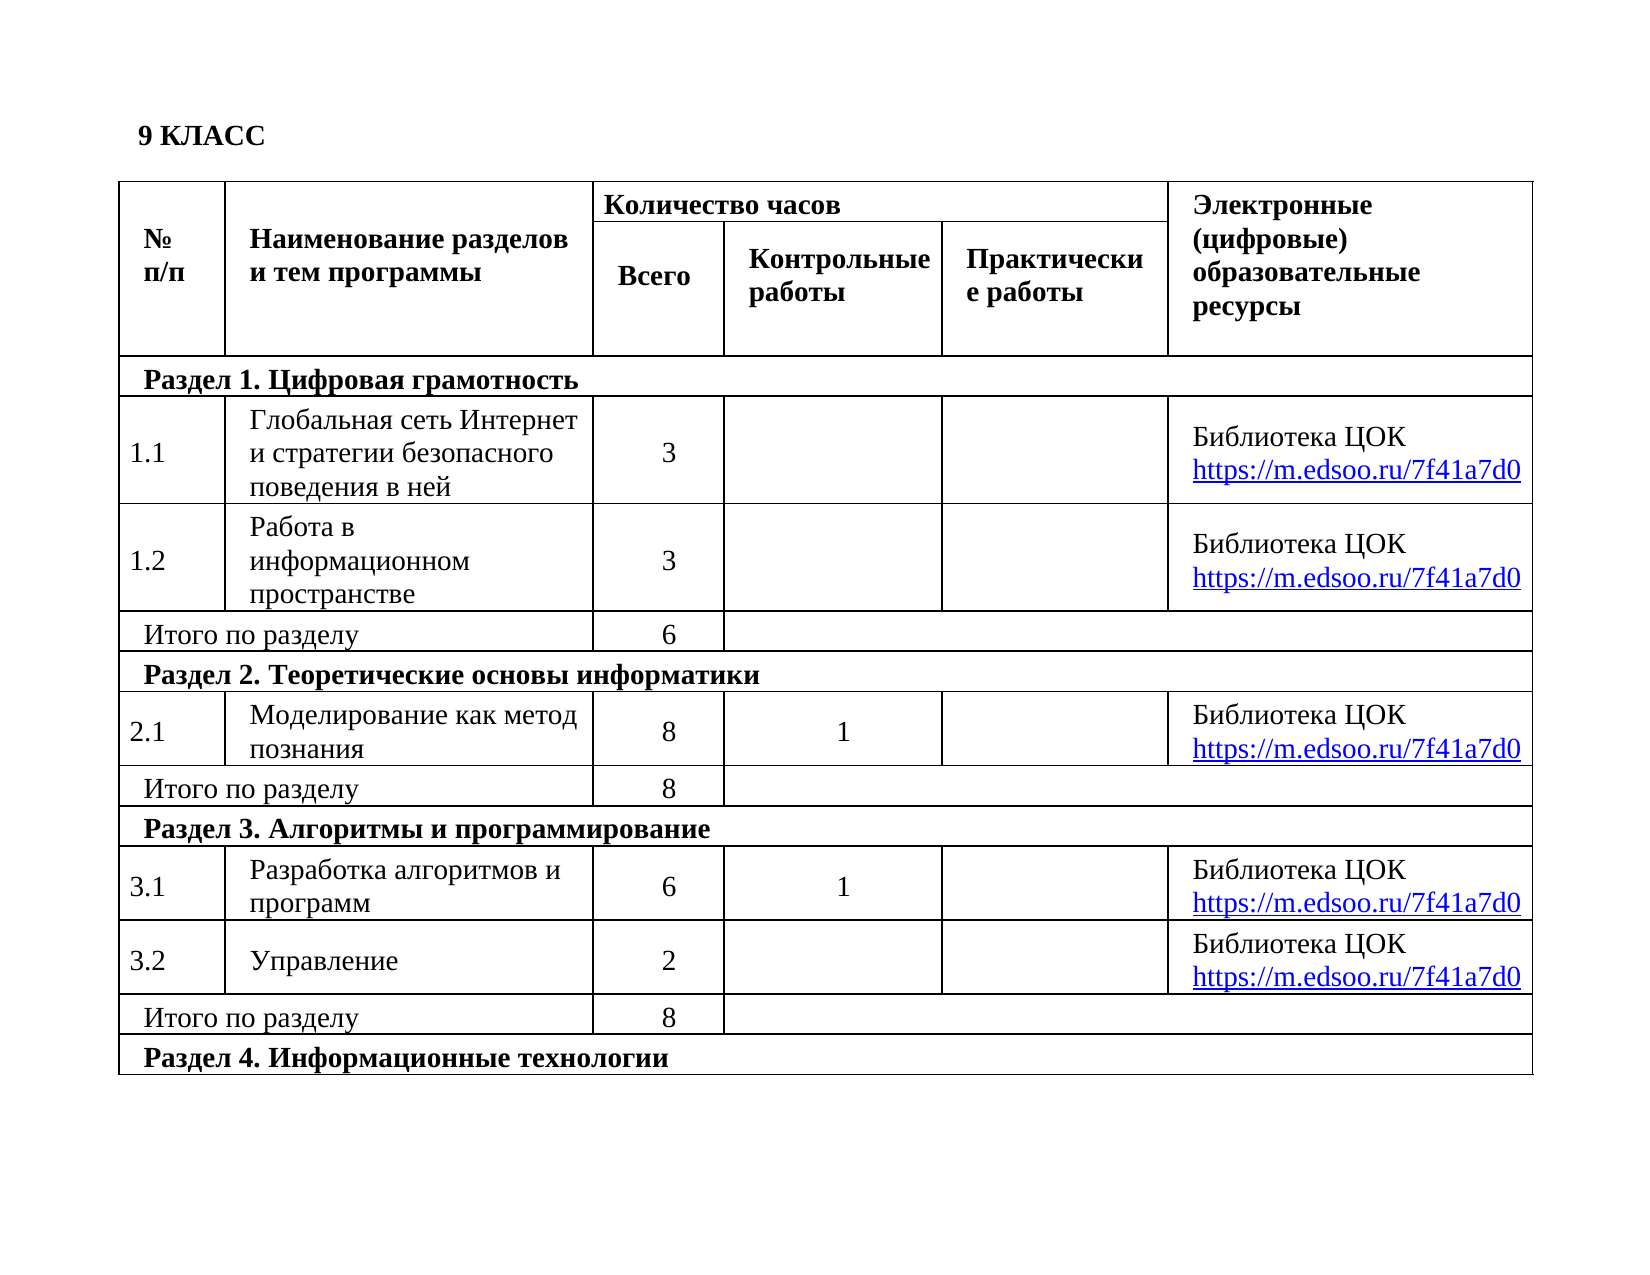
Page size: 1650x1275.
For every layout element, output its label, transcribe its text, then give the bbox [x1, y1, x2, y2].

table_cell [725, 504, 941, 610]
table_cell Глобальная сеть Интернет и стратегии безопасного поведения в ней [226, 397, 592, 503]
table_cell [725, 921, 941, 993]
table_cell [943, 504, 1167, 610]
table_cell Контрольные работы [725, 222, 941, 355]
text 9 КЛАСС [131, 118, 1532, 151]
table_cell Работа в информационном пространстве [226, 504, 592, 610]
table_cell 6 [594, 847, 723, 919]
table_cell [1169, 847, 1532, 919]
table_cell 1 [725, 692, 941, 764]
table_header Электронные (цифровые) образовательные ресурсы [1169, 182, 1532, 355]
table_cell 8 [594, 995, 723, 1033]
table_cell 2.1 [120, 692, 224, 764]
table_cell 6 [594, 612, 723, 650]
table_cell 1.1 [120, 397, 224, 503]
table_cell Итого по разделу [120, 995, 592, 1033]
table_cell [725, 397, 941, 503]
table_cell 3 [594, 397, 723, 503]
table_cell 8 [594, 766, 723, 805]
table_cell [943, 692, 1167, 764]
table_cell 1 [725, 847, 941, 919]
table_cell 3 [594, 504, 723, 610]
table_cell Итого по разделу [120, 612, 592, 650]
table_cell Библиотека ЦОК https://m.edsoo.ru/7f41a7d0 [1169, 504, 1532, 610]
table_cell Раздел 3. Алгоритмы и программирование [120, 807, 1532, 845]
table_cell [725, 995, 1532, 1033]
table_header Количество часов [594, 182, 1167, 221]
table_cell 3.1 [120, 847, 224, 919]
table_cell Моделирование как метод познания [226, 692, 592, 764]
table_cell Итого по разделу [120, 766, 592, 805]
table_cell Библиотека ЦОК https://m.edsoo.ru/7f41a7d0 [1169, 397, 1532, 503]
table_cell [943, 397, 1167, 503]
table_cell 3.2 [120, 921, 224, 993]
table_cell [943, 847, 1167, 919]
table_header Наименование разделов и тем программы [226, 182, 592, 355]
table_cell Управление [226, 921, 592, 993]
table_cell Раздел 2. Теоретические основы информатики [120, 652, 1532, 691]
table_cell Библиотека ЦОК https://m.edsoo.ru/7f41a7d0 [1169, 692, 1532, 764]
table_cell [1169, 921, 1532, 993]
table_cell [943, 921, 1167, 993]
table_header № п/п [120, 182, 224, 355]
table_cell 2 [594, 921, 723, 993]
table_cell Всего [594, 222, 723, 355]
table_cell 8 [594, 692, 723, 764]
table_cell Практические работы [943, 222, 1167, 355]
table_cell Разработка алгоритмов и программ [226, 847, 592, 919]
table_cell Раздел 4. Информационные технологии [120, 1035, 1532, 1073]
table_cell 1.2 [120, 504, 224, 610]
table_cell Раздел 1. Цифровая грамотность [120, 357, 1532, 395]
table_cell [725, 612, 1532, 650]
table_cell [725, 766, 1532, 805]
